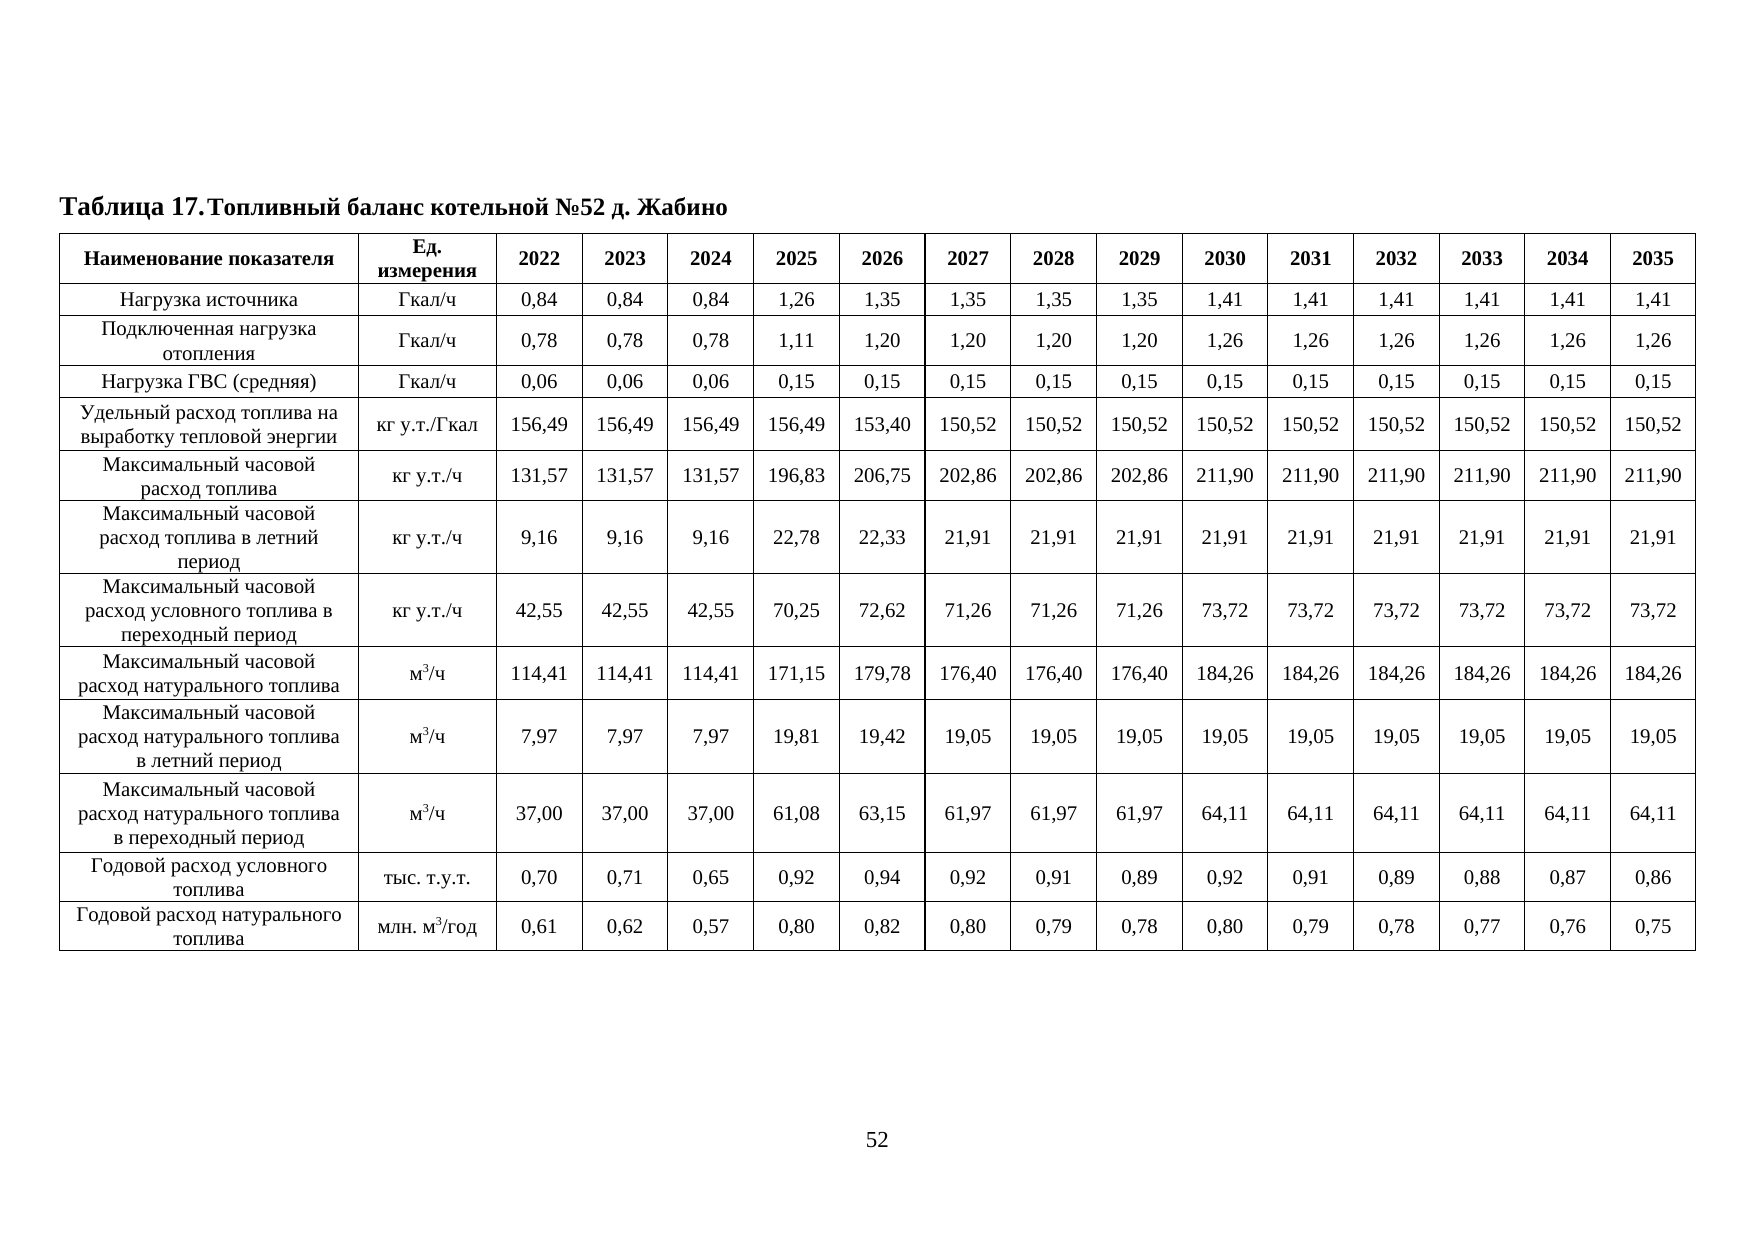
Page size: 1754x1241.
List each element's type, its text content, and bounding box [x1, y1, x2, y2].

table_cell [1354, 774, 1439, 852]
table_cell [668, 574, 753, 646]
table_cell 1,35 [926, 284, 1010, 315]
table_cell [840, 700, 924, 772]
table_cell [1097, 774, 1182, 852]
table_cell 156,49 [583, 398, 667, 450]
table_cell 196,83 [754, 451, 839, 499]
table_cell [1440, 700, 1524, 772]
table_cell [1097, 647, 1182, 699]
table_cell 21,91 [1011, 501, 1096, 573]
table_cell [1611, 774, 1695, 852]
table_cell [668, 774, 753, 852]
table_cell 21,91 [1268, 501, 1353, 573]
table_cell 150,52 [1011, 398, 1096, 450]
table_cell 1,35 [1011, 284, 1096, 315]
table_cell 21,91 [1183, 501, 1267, 573]
table_cell 1,41 [1354, 284, 1439, 315]
table_cell 150,52 [1611, 398, 1695, 450]
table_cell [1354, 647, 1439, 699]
table_cell 22,78 [754, 501, 839, 573]
table_cell 0,84 [668, 284, 753, 315]
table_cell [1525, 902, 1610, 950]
table_cell Максимальный часовой расход топлива [60, 451, 358, 499]
table_cell 9,16 [583, 501, 667, 573]
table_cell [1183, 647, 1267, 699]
table_cell Удельный расход топлива на выработку тепловой энергии [60, 398, 358, 450]
table_cell 1,26 [1525, 316, 1610, 364]
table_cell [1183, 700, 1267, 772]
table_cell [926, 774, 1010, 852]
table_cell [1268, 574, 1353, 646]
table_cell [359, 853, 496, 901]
table_header 2034 [1525, 234, 1610, 282]
table_cell 0,15 [1611, 366, 1695, 397]
table_cell 1,41 [1525, 284, 1610, 315]
table_cell 21,91 [1525, 501, 1610, 573]
table_cell 202,86 [1097, 451, 1182, 499]
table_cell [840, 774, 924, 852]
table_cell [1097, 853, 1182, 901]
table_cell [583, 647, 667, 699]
table_cell кг у.т./ч [359, 574, 496, 646]
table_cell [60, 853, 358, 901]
table_cell 1,26 [1268, 316, 1353, 364]
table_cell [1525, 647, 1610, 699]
table_cell 156,49 [668, 398, 753, 450]
table_cell 1,20 [1097, 316, 1182, 364]
table_cell 0,15 [1183, 366, 1267, 397]
table_cell Гкал/ч [359, 366, 496, 397]
table_cell 1,20 [926, 316, 1010, 364]
table_header 2033 [1440, 234, 1524, 282]
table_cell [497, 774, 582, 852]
table_cell 0,15 [1525, 366, 1610, 397]
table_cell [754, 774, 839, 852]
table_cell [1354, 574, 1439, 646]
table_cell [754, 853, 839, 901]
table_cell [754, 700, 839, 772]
table_cell 0,78 [583, 316, 667, 364]
table_cell 0,15 [926, 366, 1010, 397]
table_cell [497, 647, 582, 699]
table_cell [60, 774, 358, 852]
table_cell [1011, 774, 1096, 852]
table_cell 1,35 [1097, 284, 1182, 315]
table_cell 131,57 [583, 451, 667, 499]
table_cell 0,15 [1011, 366, 1096, 397]
table_cell 211,90 [1611, 451, 1695, 499]
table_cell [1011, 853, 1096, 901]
table_cell 1,41 [1611, 284, 1695, 315]
table_cell 211,90 [1354, 451, 1439, 499]
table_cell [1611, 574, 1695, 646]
table_cell 0,15 [754, 366, 839, 397]
table_cell Подключенная нагрузка отопления [60, 316, 358, 364]
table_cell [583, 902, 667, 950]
table_cell 1,41 [1183, 284, 1267, 315]
table_cell 0,15 [840, 366, 924, 397]
table_header 2032 [1354, 234, 1439, 282]
table_cell Максимальный часовой расход условного топлива в переходный период [60, 574, 358, 646]
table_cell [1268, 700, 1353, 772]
table_cell 150,52 [1183, 398, 1267, 450]
table_cell 202,86 [926, 451, 1010, 499]
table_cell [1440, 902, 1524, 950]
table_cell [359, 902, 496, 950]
table_cell 131,57 [497, 451, 582, 499]
table_cell 211,90 [1183, 451, 1267, 499]
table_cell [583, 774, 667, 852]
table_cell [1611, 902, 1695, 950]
table_header 2027 [926, 234, 1010, 282]
table_cell кг у.т./ч [359, 451, 496, 499]
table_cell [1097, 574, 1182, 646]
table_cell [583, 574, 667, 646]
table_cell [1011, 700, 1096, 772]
table_cell 150,52 [1525, 398, 1610, 450]
table_header 2025 [754, 234, 839, 282]
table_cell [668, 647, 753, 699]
table_cell 211,90 [1525, 451, 1610, 499]
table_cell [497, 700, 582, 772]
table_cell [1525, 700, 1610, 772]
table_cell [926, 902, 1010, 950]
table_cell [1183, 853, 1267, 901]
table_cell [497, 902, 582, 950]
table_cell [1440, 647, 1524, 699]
table_cell 1,35 [840, 284, 924, 315]
table_cell 211,90 [1440, 451, 1524, 499]
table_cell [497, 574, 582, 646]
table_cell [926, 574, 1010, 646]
table_cell 0,78 [497, 316, 582, 364]
table_cell Нагрузка источника [60, 284, 358, 315]
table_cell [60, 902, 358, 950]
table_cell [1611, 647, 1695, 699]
table_cell 0,15 [1097, 366, 1182, 397]
table_cell 211,90 [1268, 451, 1353, 499]
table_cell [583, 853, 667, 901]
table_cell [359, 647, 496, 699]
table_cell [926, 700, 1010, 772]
table_header 2028 [1011, 234, 1096, 282]
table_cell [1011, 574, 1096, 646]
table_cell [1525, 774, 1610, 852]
table_cell 0,84 [583, 284, 667, 315]
table_header 2026 [840, 234, 924, 282]
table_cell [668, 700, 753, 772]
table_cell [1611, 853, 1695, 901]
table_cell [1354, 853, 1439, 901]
table_cell Гкал/ч [359, 284, 496, 315]
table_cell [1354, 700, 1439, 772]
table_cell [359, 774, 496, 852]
table_cell 150,52 [1354, 398, 1439, 450]
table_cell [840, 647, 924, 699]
table_cell 21,91 [1097, 501, 1182, 573]
table_cell 150,52 [1440, 398, 1524, 450]
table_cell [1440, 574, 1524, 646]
list Топливный баланс котельной №52 д. Жабино [59, 190, 1695, 221]
table_cell 150,52 [1097, 398, 1182, 450]
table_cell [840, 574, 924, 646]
table_cell 0,15 [1440, 366, 1524, 397]
table_cell 1,26 [1611, 316, 1695, 364]
table_cell 0,15 [1354, 366, 1439, 397]
table_cell 0,06 [668, 366, 753, 397]
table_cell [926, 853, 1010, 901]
table_cell Нагрузка ГВС (средняя) [60, 366, 358, 397]
table_cell 21,91 [1354, 501, 1439, 573]
table_cell 0,06 [497, 366, 582, 397]
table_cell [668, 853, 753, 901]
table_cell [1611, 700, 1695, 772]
table_cell 1,26 [754, 284, 839, 315]
table_cell 156,49 [754, 398, 839, 450]
table_cell 206,75 [840, 451, 924, 499]
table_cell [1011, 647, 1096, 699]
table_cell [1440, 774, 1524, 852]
table_cell кг у.т./ч [359, 501, 496, 573]
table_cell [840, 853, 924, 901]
table_cell Максимальный часовой расход топлива в летний период [60, 501, 358, 573]
table_cell 9,16 [668, 501, 753, 573]
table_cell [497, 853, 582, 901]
table_cell 1,11 [754, 316, 839, 364]
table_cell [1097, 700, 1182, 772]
table_cell 0,15 [1268, 366, 1353, 397]
table_header 2023 [583, 234, 667, 282]
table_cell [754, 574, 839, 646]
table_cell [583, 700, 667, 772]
table_header 2035 [1611, 234, 1695, 282]
table_header 2030 [1183, 234, 1267, 282]
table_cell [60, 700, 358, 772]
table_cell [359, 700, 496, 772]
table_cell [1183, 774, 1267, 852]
table_cell кг у.т./Гкал [359, 398, 496, 450]
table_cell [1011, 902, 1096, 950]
table_cell 21,91 [1611, 501, 1695, 573]
table_cell 0,06 [583, 366, 667, 397]
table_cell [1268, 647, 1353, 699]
table_cell 1,20 [840, 316, 924, 364]
table_cell 9,16 [497, 501, 582, 573]
table_cell 21,91 [1440, 501, 1524, 573]
table_header 2031 [1268, 234, 1353, 282]
table_cell 1,26 [1354, 316, 1439, 364]
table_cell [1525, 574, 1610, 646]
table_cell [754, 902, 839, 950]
table_cell 0,78 [668, 316, 753, 364]
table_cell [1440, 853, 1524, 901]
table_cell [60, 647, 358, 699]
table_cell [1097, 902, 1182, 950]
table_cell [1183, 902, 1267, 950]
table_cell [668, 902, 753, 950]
table_cell 1,26 [1183, 316, 1267, 364]
table_header 2029 [1097, 234, 1182, 282]
table_cell 153,40 [840, 398, 924, 450]
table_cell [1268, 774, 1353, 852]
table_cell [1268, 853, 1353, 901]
table_cell 21,91 [926, 501, 1010, 573]
table_cell Гкал/ч [359, 316, 496, 364]
table_header Ед. измерения [359, 234, 496, 282]
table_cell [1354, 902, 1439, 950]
table_cell 1,20 [1011, 316, 1096, 364]
table_header 2024 [668, 234, 753, 282]
table_cell 150,52 [1268, 398, 1353, 450]
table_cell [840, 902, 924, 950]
table_cell 1,41 [1268, 284, 1353, 315]
table_cell 131,57 [668, 451, 753, 499]
table_cell 0,84 [497, 284, 582, 315]
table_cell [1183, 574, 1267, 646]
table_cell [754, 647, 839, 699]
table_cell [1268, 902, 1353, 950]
table_header 2022 [497, 234, 582, 282]
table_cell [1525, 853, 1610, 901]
table_cell 202,86 [1011, 451, 1096, 499]
table_header Наименование показателя [60, 234, 358, 282]
table_cell 150,52 [926, 398, 1010, 450]
table_cell 1,26 [1440, 316, 1524, 364]
table_cell 22,33 [840, 501, 924, 573]
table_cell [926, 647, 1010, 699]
table_cell 1,41 [1440, 284, 1524, 315]
table_cell 156,49 [497, 398, 582, 450]
